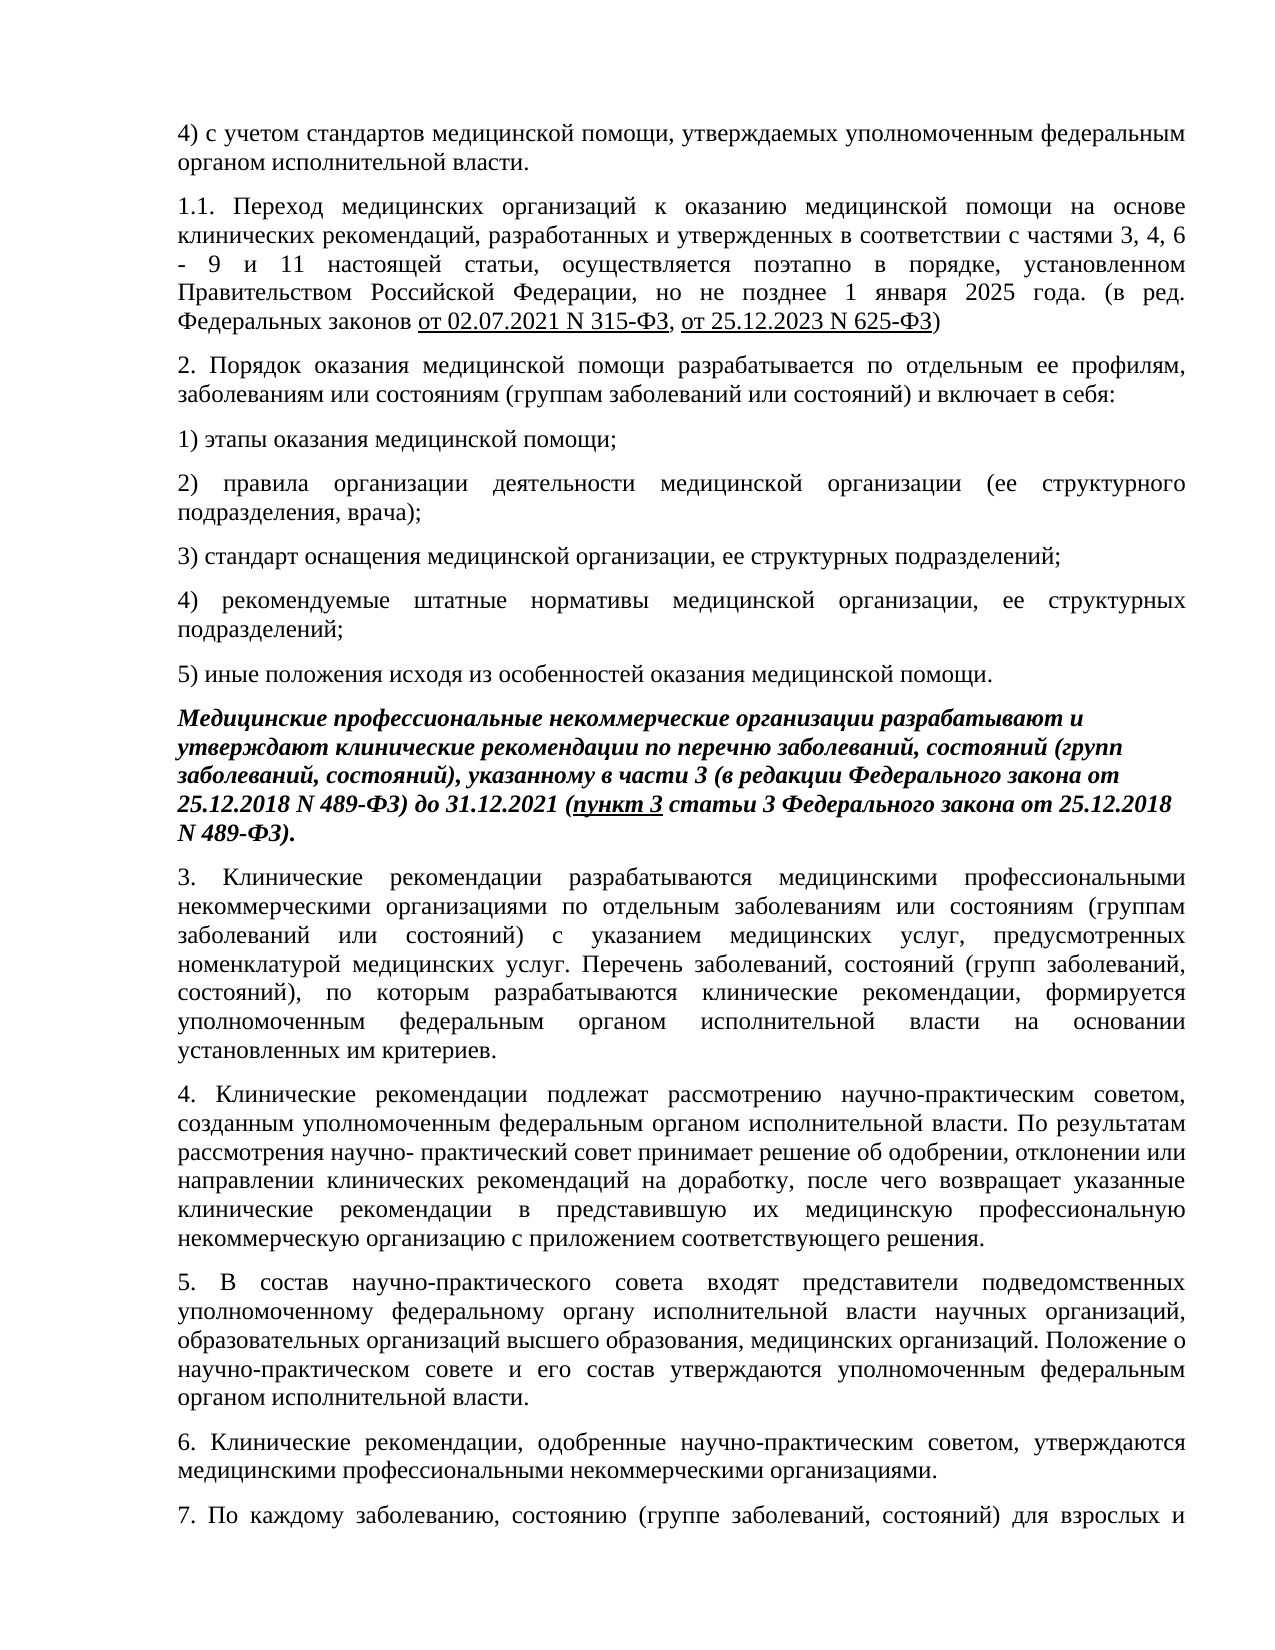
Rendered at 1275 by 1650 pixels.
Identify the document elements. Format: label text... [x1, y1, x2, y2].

text Медицинские профессиональные некоммерческие организации разрабатывают и утверждают клинические рекомендации по перечню заболеваний, состояний (групп заболеваний, состояний), указанному в части 3 (в редакции Федерального закона от 25.12.2018 N 489-ФЗ) до 31.12.2021 (пункт 3 статьи 3 Федерального закона от 25.12.2018 N 489-ФЗ). [177, 703, 1186, 847]
text 2. Порядок оказания медицинской помощи разрабатывается по отдельным ее профилям, заболеваниям или состояниям (группам заболеваний или состояний) и включает в себя: [177, 351, 1186, 408]
text 5. В состав научно-практического совета входят представители подведомственных уполномоченному федеральному органу исполнительной власти научных организаций, образовательных организаций высшего образования, медицинских организаций. Положение о научно-практическом совете и его состав утверждаются уполномоченным федеральным органом исполнительной власти. [177, 1267, 1186, 1411]
text 1.1. Переход медицинских организаций к оказанию медицинской помощи на основе клинических рекомендаций, разработанных и утвержденных в соответствии с частями 3, 4, 6 - 9 и 11 настоящей статьи, осуществляется поэтапно в порядке, установленном Правительством Российской Федерации, но не позднее 1 января 2025 года. (в ред. Федеральных законов от 02.07.2021 N 315-ФЗ, от 25.12.2023 N 625-ФЗ) [177, 191, 1186, 335]
text 4) рекомендуемые штатные нормативы медицинской организации, ее структурных подразделений; [177, 586, 1186, 643]
text 4) с учетом стандартов медицинской помощи, утверждаемых уполномоченным федеральным органом исполнительной власти. [177, 118, 1186, 176]
text 1) этапы оказания медицинской помощи; [177, 424, 1186, 452]
text 6. Клинические рекомендации, одобренные научно-практическим советом, утверждаются медицинскими профессиональными некоммерческими организациями. [177, 1427, 1186, 1484]
text 5) иные положения исходя из особенностей оказания медицинской помощи. [177, 659, 1186, 687]
text 3. Клинические рекомендации разрабатываются медицинскими профессиональными некоммерческими организациями по отдельным заболеваниям или состояниям (группам заболеваний или состояний) с указанием медицинских услуг, предусмотренных номенклатурой медицинских услуг. Перечень заболеваний, состояний (групп заболеваний, состояний), по которым разрабатываются клинические рекомендации, формируется уполномоченным федеральным органом исполнительной власти на основании установленных им критериев. [177, 862, 1186, 1064]
text 2) правила организации деятельности медицинской организации (ее структурного подразделения, врача); [177, 468, 1186, 526]
text 3) стандарт оснащения медицинской организации, ее структурных подразделений; [177, 541, 1186, 570]
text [177, 1500, 1186, 1529]
text 4. Клинические рекомендации подлежат рассмотрению научно-практическим советом, созданным уполномоченным федеральным органом исполнительной власти. По результатам рассмотрения научно- практический совет принимает решение об одобрении, отклонении или направлении клинических рекомендаций на доработку, после чего возвращает указанные клинические рекомендации в представившую их медицинскую профессиональную некоммерческую организацию с приложением соответствующего решения. [177, 1079, 1186, 1252]
